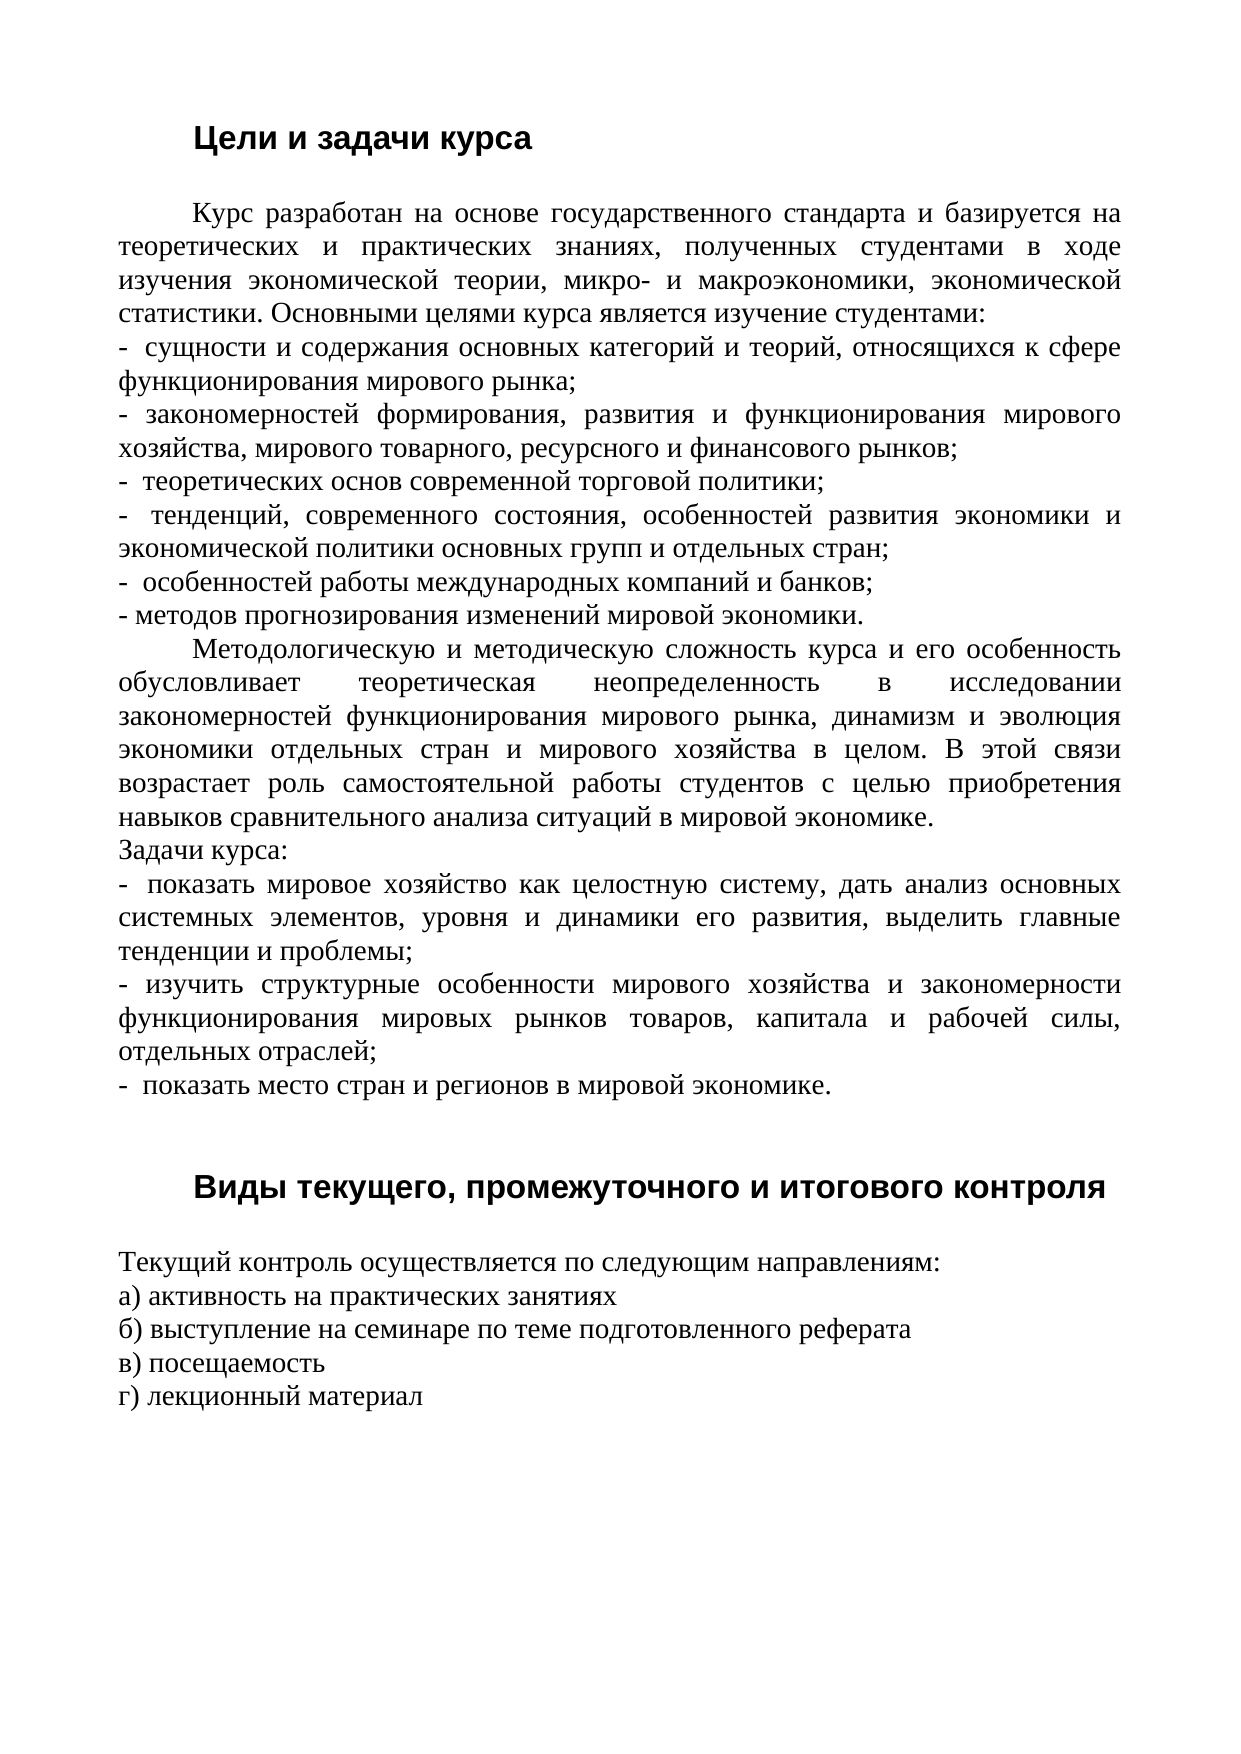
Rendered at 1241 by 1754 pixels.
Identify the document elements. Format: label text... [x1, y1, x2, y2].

subtitle Цели и задачи курса [118, 118, 1122, 157]
subtitle Виды текущего, промежуточного и итогового контроля [118, 1168, 1122, 1206]
text Задачи курса: [118, 832, 1122, 866]
text - показать мировое хозяйство как целостную систему, дать анализ основных системных элементов, уровня и динамики его развития, выделить главные тенденции и проблемы; [118, 866, 1122, 966]
text Курс разработан на основе государственного стандарта и базируется на теоретических и практических знаниях, полученных студентами в ходе изучения экономической теории, микро- и макроэкономики, экономической статистики. Основными целями курса является изучение студентами: [118, 195, 1122, 329]
text - изучить структурные особенности мирового хозяйства и закономерности функционирования мировых рынков товаров, капитала и рабочей силы, отдельных отраслей; [118, 966, 1122, 1067]
text - методов прогнозирования изменений мировой экономики. [118, 597, 1122, 631]
text - теоретических основ современной торговой политики; [118, 463, 1122, 497]
text - закономерностей формирования, развития и функционирования мирового хозяйства, мирового товарного, ресурсного и финансового рынков; [118, 396, 1122, 463]
text г) лекционный материал [118, 1378, 1122, 1412]
text - сущности и содержания основных категорий и теорий, относящихся к сфере функционирования мирового рынка; [118, 329, 1122, 396]
text б) выступление на семинаре по теме подготовленного реферата [118, 1311, 1122, 1345]
text - особенностей работы международных компаний и банков; [118, 564, 1122, 597]
text - тенденций, современного состояния, особенностей развития экономики и экономической политики основных групп и отдельных стран; [118, 497, 1122, 564]
text Методологическую и методическую сложность курса и его особенность обусловливает теоретическая неопределенность в исследовании закономерностей функционирования мирового рынка, динамизм и эволюция экономики отдельных стран и мирового хозяйства в целом. В этой связи возрастает роль самостоятельной работы студентов с целью приобретения навыков сравнительного анализа ситуаций в мировой экономике. [118, 631, 1122, 832]
text а) активность на практических занятиях [118, 1278, 1122, 1311]
text - показать место стран и регионов в мировой экономике. [118, 1067, 1122, 1101]
text в) посещаемость [118, 1345, 1122, 1378]
text Текущий контроль осуществляется по следующим направлениям: [118, 1244, 1122, 1278]
